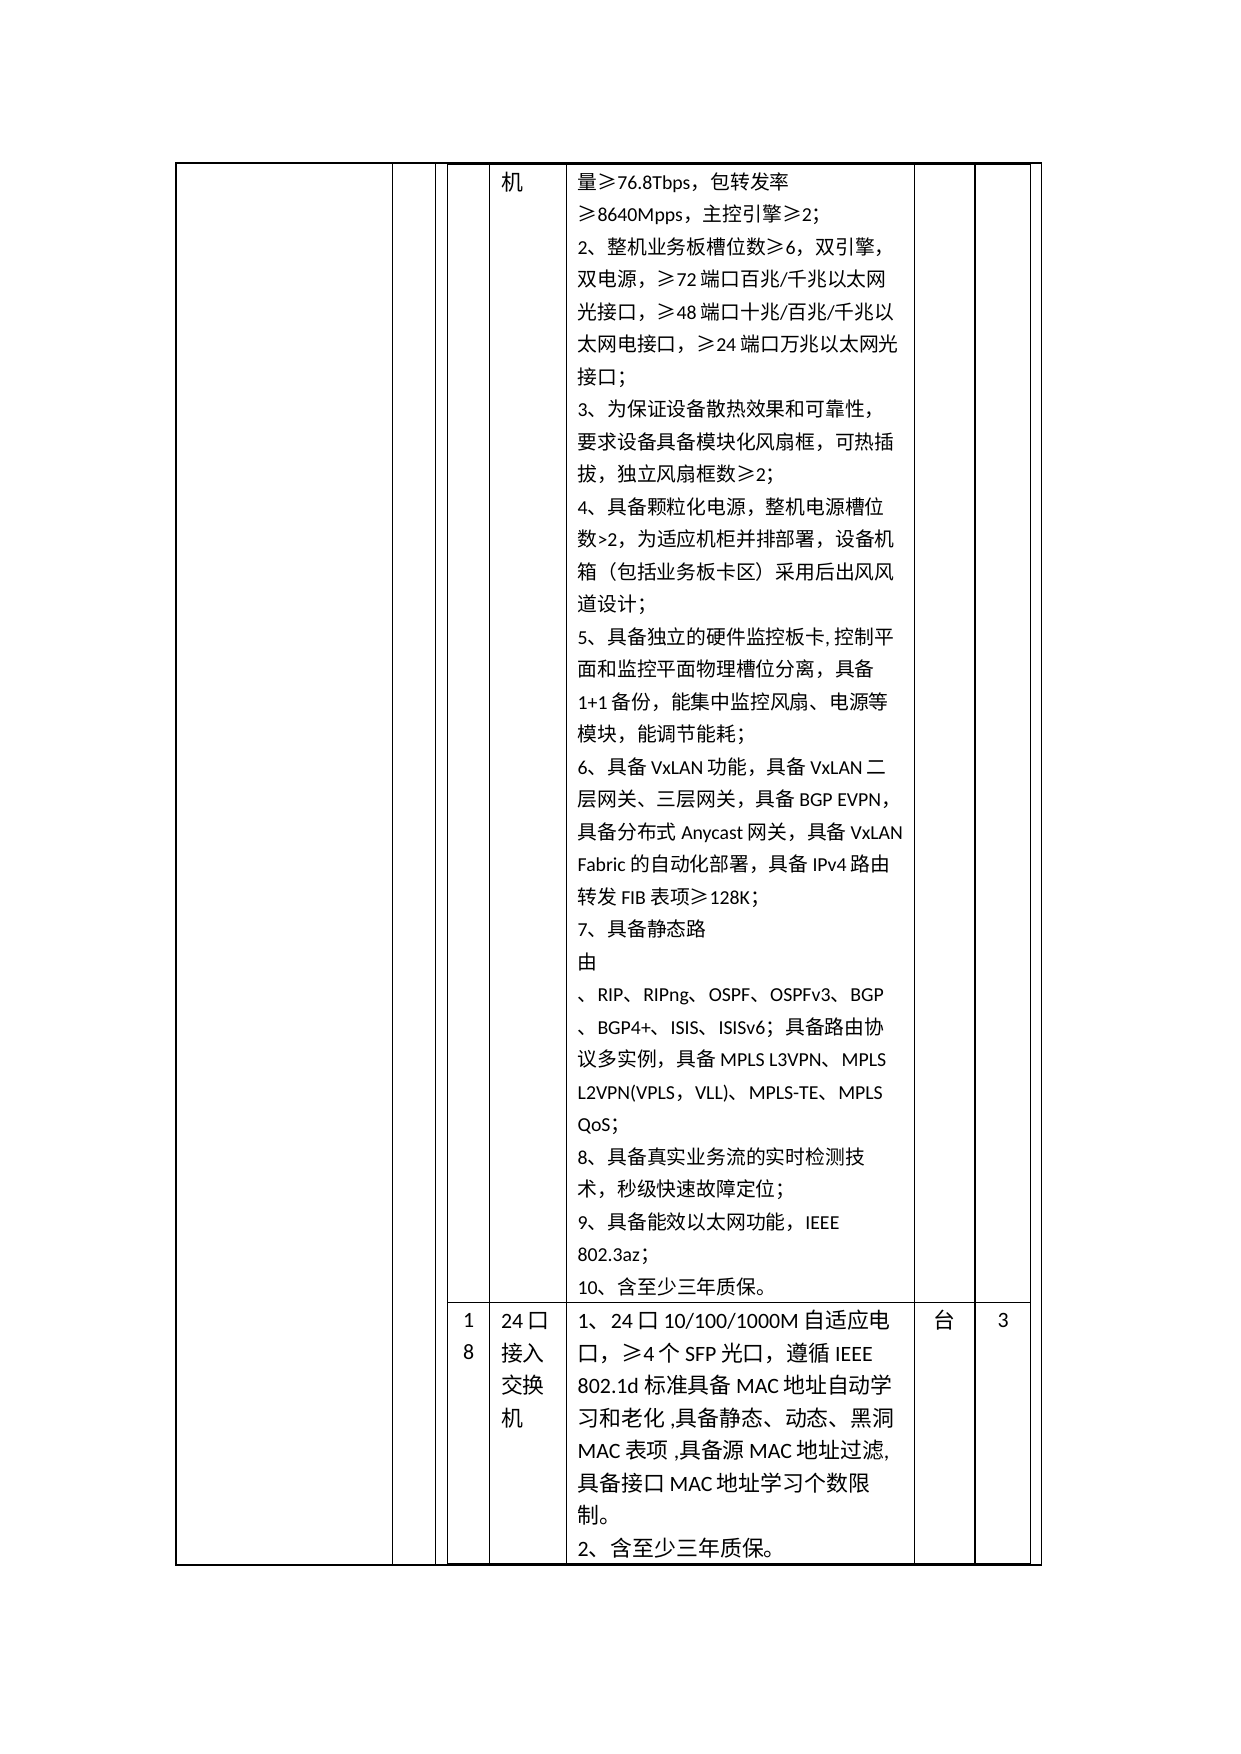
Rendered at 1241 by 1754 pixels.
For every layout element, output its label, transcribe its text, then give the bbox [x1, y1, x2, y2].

table_cell 1 [393, 164, 435, 1564]
table_cell [177, 164, 392, 1564]
